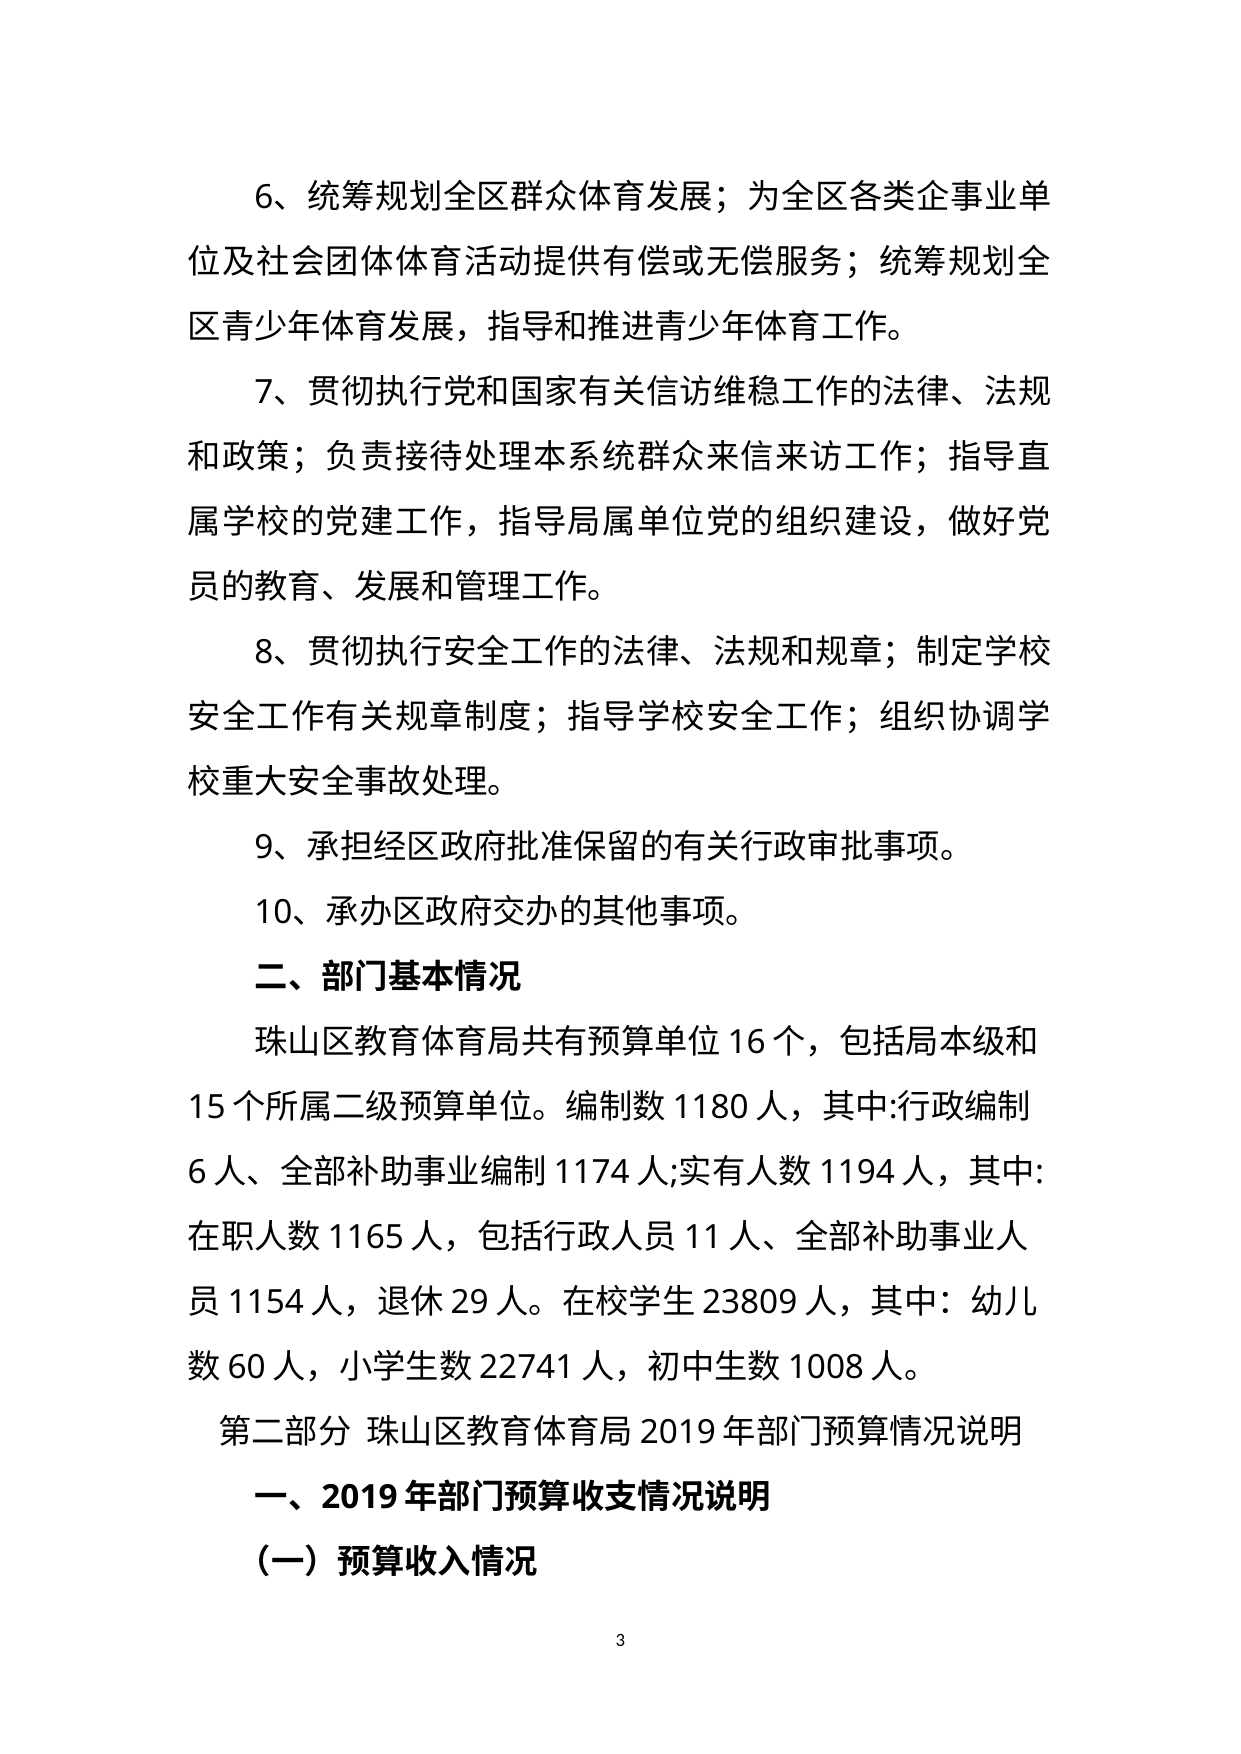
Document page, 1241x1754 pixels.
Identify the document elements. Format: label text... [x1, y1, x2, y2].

text 10、承办区政府交办的其他事项。 [187, 877, 1053, 942]
text 6、统筹规划全区群众体育发展；为全区各类企事业单位及社会团体体育活动提供有偿或无偿服务；统筹规划全区青少年体育发展，指导和推进青少年体育工作。 [187, 162, 1053, 357]
text 珠山区教育体育局共有预算单位16个，包括局本级和15个所属二级预算单位。编制数1180人，其中:行政编制6人、全部补助事业编制1174人;实有人数1194人，其中:在职人数1165人，包括行政人员11人、全部补助事业人员1154人，退休29人。在校学生23809人，其中：幼儿数60人，小学生数22741人，初中生数1008人。 [187, 1007, 1053, 1397]
text 8、贯彻执行安全工作的法律、法规和规章；制定学校安全工作有关规章制度；指导学校安全工作；组织协调学校重大安全事故处理。 [187, 617, 1053, 812]
text 第二部分 珠山区教育体育局2019年部门预算情况说明 [187, 1397, 1053, 1462]
text 二、部门基本情况 [187, 942, 1053, 1007]
text 一、2019年部门预算收支情况说明 [187, 1462, 1053, 1527]
text （一）预算收入情况 [187, 1527, 1053, 1592]
text 9、承担经区政府批准保留的有关行政审批事项。 [187, 812, 1053, 877]
text 7、贯彻执行党和国家有关信访维稳工作的法律、法规和政策；负责接待处理本系统群众来信来访工作；指导直属学校的党建工作，指导局属单位党的组织建设，做好党员的教育、发展和管理工作。 [187, 357, 1053, 617]
